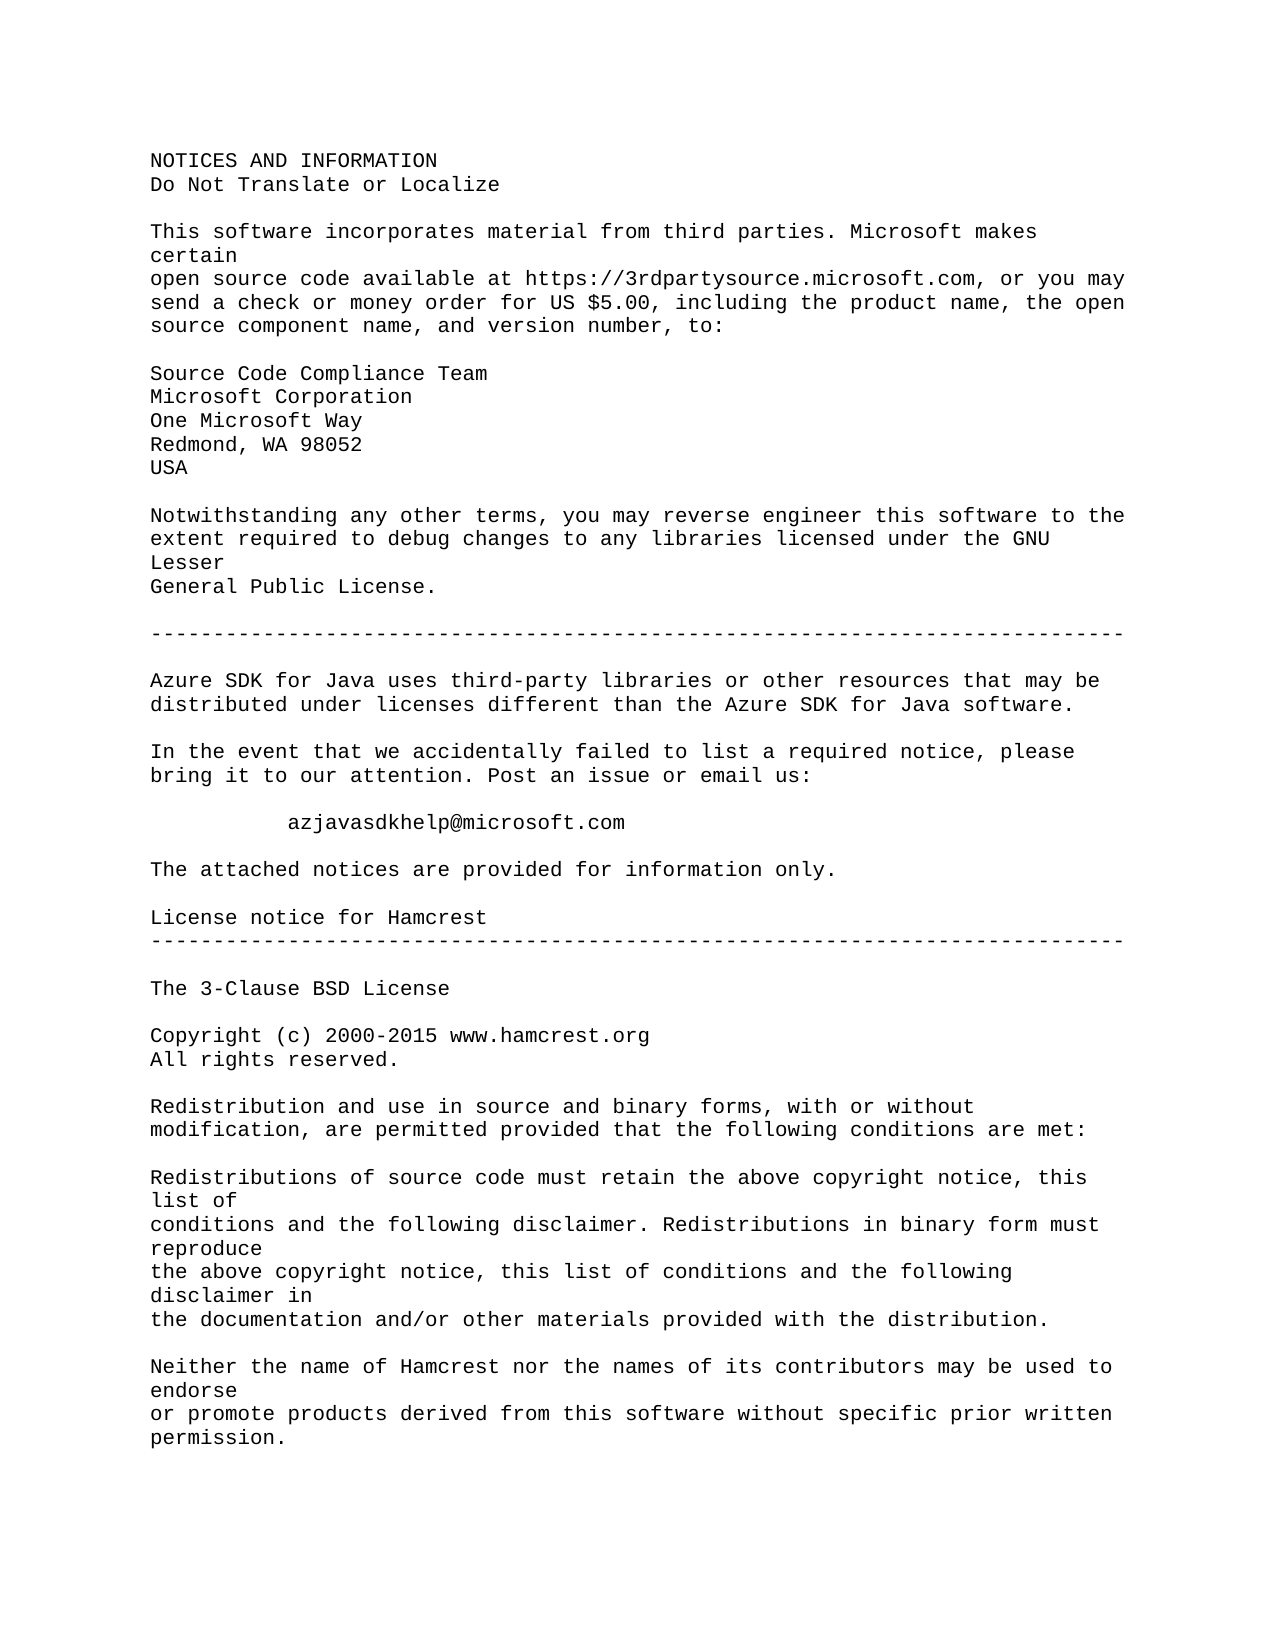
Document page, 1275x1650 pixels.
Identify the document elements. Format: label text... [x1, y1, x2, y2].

text bring it to our attention. Post an issue or email us: [150, 765, 1125, 788]
text Copyright (c) 2000-2015 www.hamcrest.org [150, 1025, 1125, 1048]
text Azure SDK for Java uses third-party libraries or other resources that may be [150, 670, 1125, 694]
text or promote products derived from this software without specific prior written [150, 1403, 1125, 1427]
text the above copyright notice, this list of conditions and the following disclaimer in [150, 1261, 1125, 1309]
text Neither the name of Hamcrest nor the names of its contributors may be used to endorse [150, 1356, 1125, 1403]
text extent required to debug changes to any libraries licensed under the GNU Lesser [150, 528, 1125, 576]
text the documentation and/or other materials provided with the distribution. [150, 1309, 1125, 1332]
text modification, are permitted provided that the following conditions are met: [150, 1119, 1125, 1143]
text The attached notices are provided for information only. [150, 859, 1125, 883]
text send a check or money order for US $5.00, including the product name, the open [150, 292, 1125, 316]
text Redistributions of source code must retain the above copyright notice, this list of [150, 1167, 1125, 1214]
text source component name, and version number, to: [150, 316, 1125, 339]
text One Microsoft Way [150, 410, 1125, 434]
text USA [150, 457, 1125, 481]
text This software incorporates material from third parties. Microsoft makes certain [150, 221, 1125, 268]
text Redmond, WA 98052 [150, 434, 1125, 457]
text Do Not Translate or Localize [150, 174, 1125, 197]
text Microsoft Corporation [150, 386, 1125, 410]
text ------------------------------------------------------------------------------ [150, 623, 1125, 647]
text General Public License. [150, 576, 1125, 599]
text ------------------------------------------------------------------------------ [150, 930, 1125, 954]
text distributed under licenses different than the Azure SDK for Java software. [150, 694, 1125, 717]
text conditions and the following disclaimer. Redistributions in binary form must reproduce [150, 1214, 1125, 1261]
text open source code available at https://3rdpartysource.microsoft.com, or you may [150, 268, 1125, 292]
text Redistribution and use in source and binary forms, with or without [150, 1096, 1125, 1119]
text azjavasdkhelp@microsoft.com [150, 812, 1125, 836]
text All rights reserved. [150, 1048, 1125, 1072]
text permission. [150, 1427, 1125, 1451]
text Source Code Compliance Team [150, 363, 1125, 386]
text NOTICES AND INFORMATION [150, 150, 1125, 174]
text The 3-Clause BSD License [150, 978, 1125, 1001]
text In the event that we accidentally failed to list a required notice, please [150, 741, 1125, 765]
text Notwithstanding any other terms, you may reverse engineer this software to the [150, 505, 1125, 528]
text License notice for Hamcrest [150, 907, 1125, 930]
